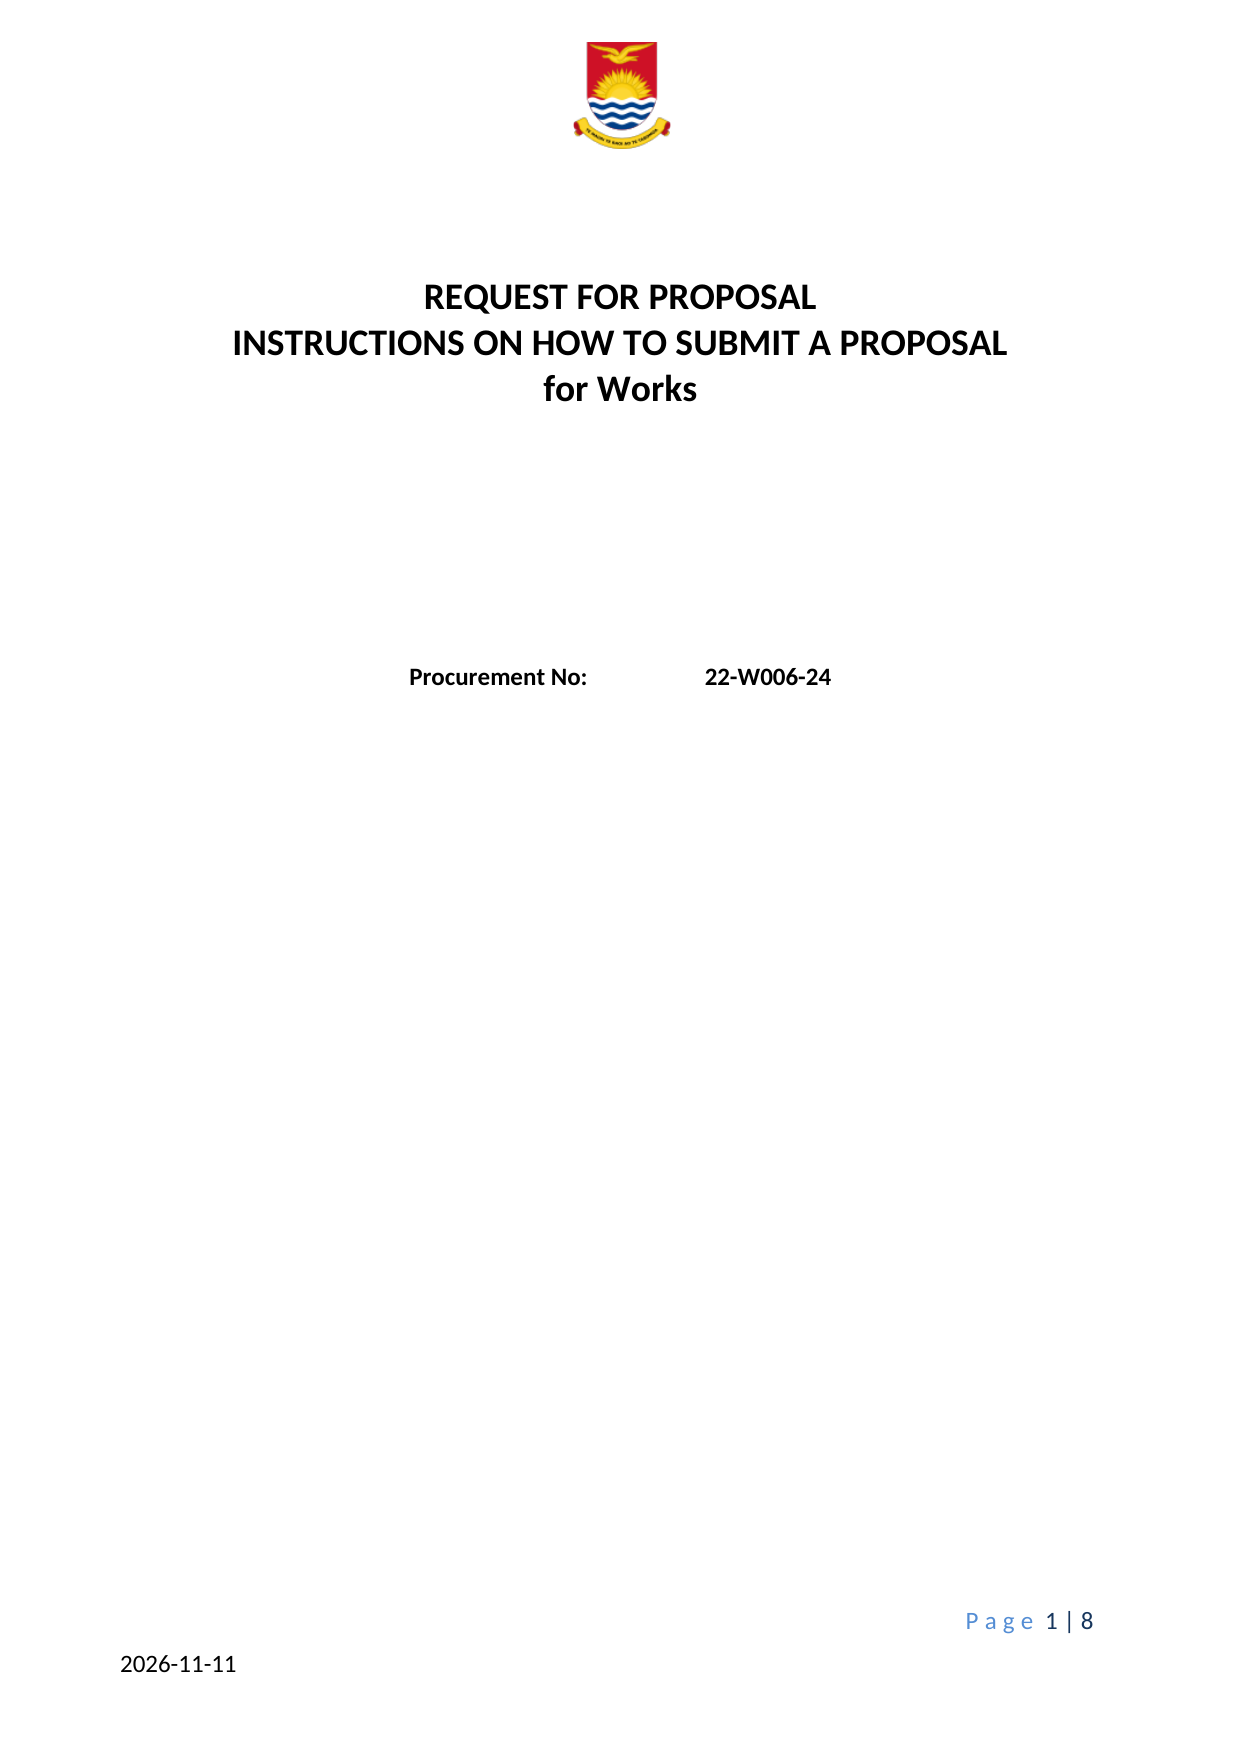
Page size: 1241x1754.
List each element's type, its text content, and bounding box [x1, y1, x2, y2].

text REQUEST FOR PROPOSAL INSTRUCTIONS ON HOW TO SUBMIT A PROPOSAL for Works [120, 273, 1120, 411]
text Procurement No: 22-W006-24 [120, 661, 1120, 691]
picture [573, 42, 671, 149]
